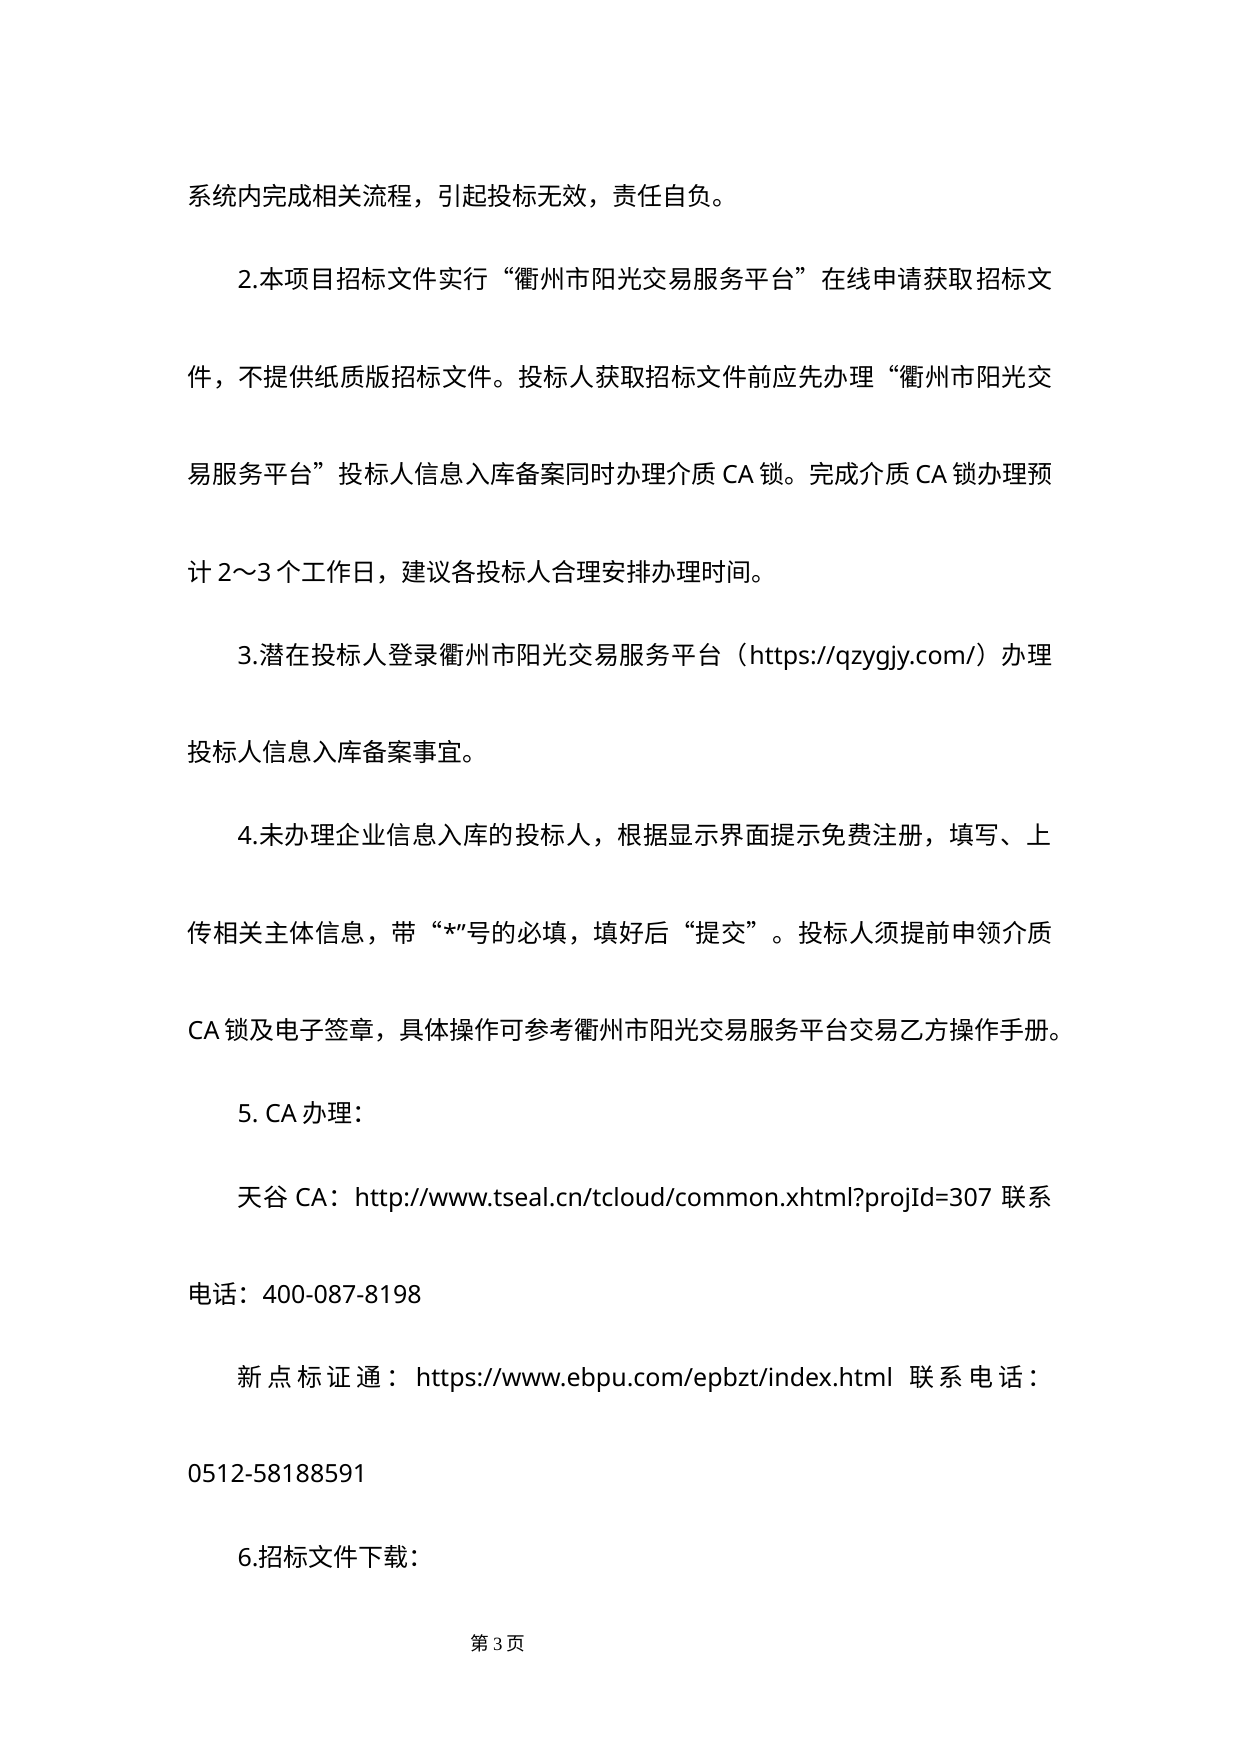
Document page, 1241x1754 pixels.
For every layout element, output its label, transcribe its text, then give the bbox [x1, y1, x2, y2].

text 天谷CA：http://www.tseal.cn/tcloud/common.xhtml?projId=307 联系电话：400-087-8198 [187, 1163, 1053, 1325]
text 6.招标文件下载： [187, 1523, 1053, 1588]
text 2.本项目招标文件实行“衢州市阳光交易服务平台”在线申请获取招标文件，不提供纸质版招标文件。投标人获取招标文件前应先办理“衢州市阳光交易服务平台”投标人信息入库备案同时办理介质CA锁。完成介质CA锁办理预计2～3个工作日，建议各投标人合理安排办理时间。 [187, 245, 1053, 603]
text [187, 162, 1053, 227]
text 3.潜在投标人登录衢州市阳光交易服务平台（https://qzygjy.com/）办理投标人信息入库备案事宜。 [187, 621, 1053, 783]
text 5. CA办理： [187, 1079, 1053, 1144]
text 新点标证通：https://www.ebpu.com/epbzt/index.html 联系电话：0512-58188591 [187, 1343, 1053, 1506]
text 4.未办理企业信息入库的投标人，根据显示界面提示免费注册，填写、上传相关主体信息，带“*”号的必填，填好后“提交”。投标人须提前申领介质CA锁及电子签章，具体操作可参考衢州市阳光交易服务平台交易乙方操作手册。 [187, 801, 1053, 1061]
